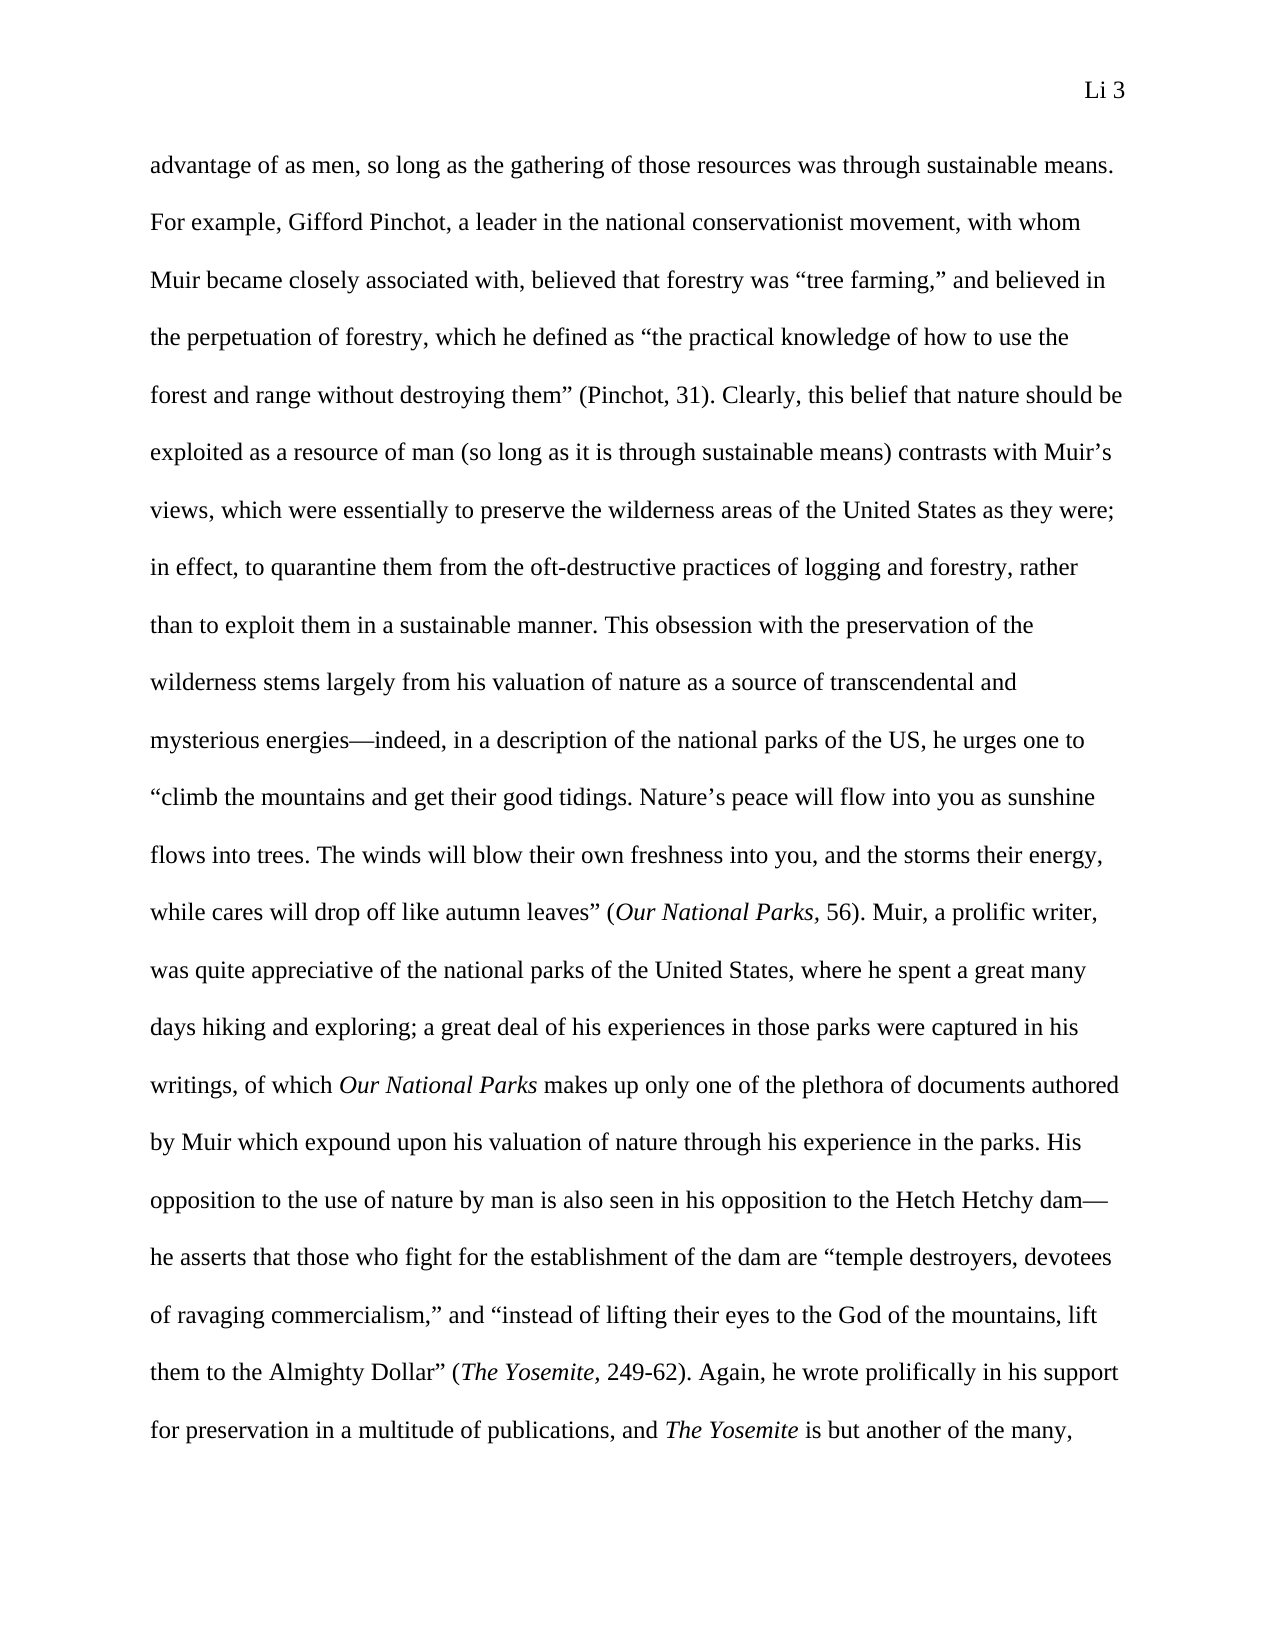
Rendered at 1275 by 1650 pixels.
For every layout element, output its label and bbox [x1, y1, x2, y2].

text [150, 150, 1125, 1444]
